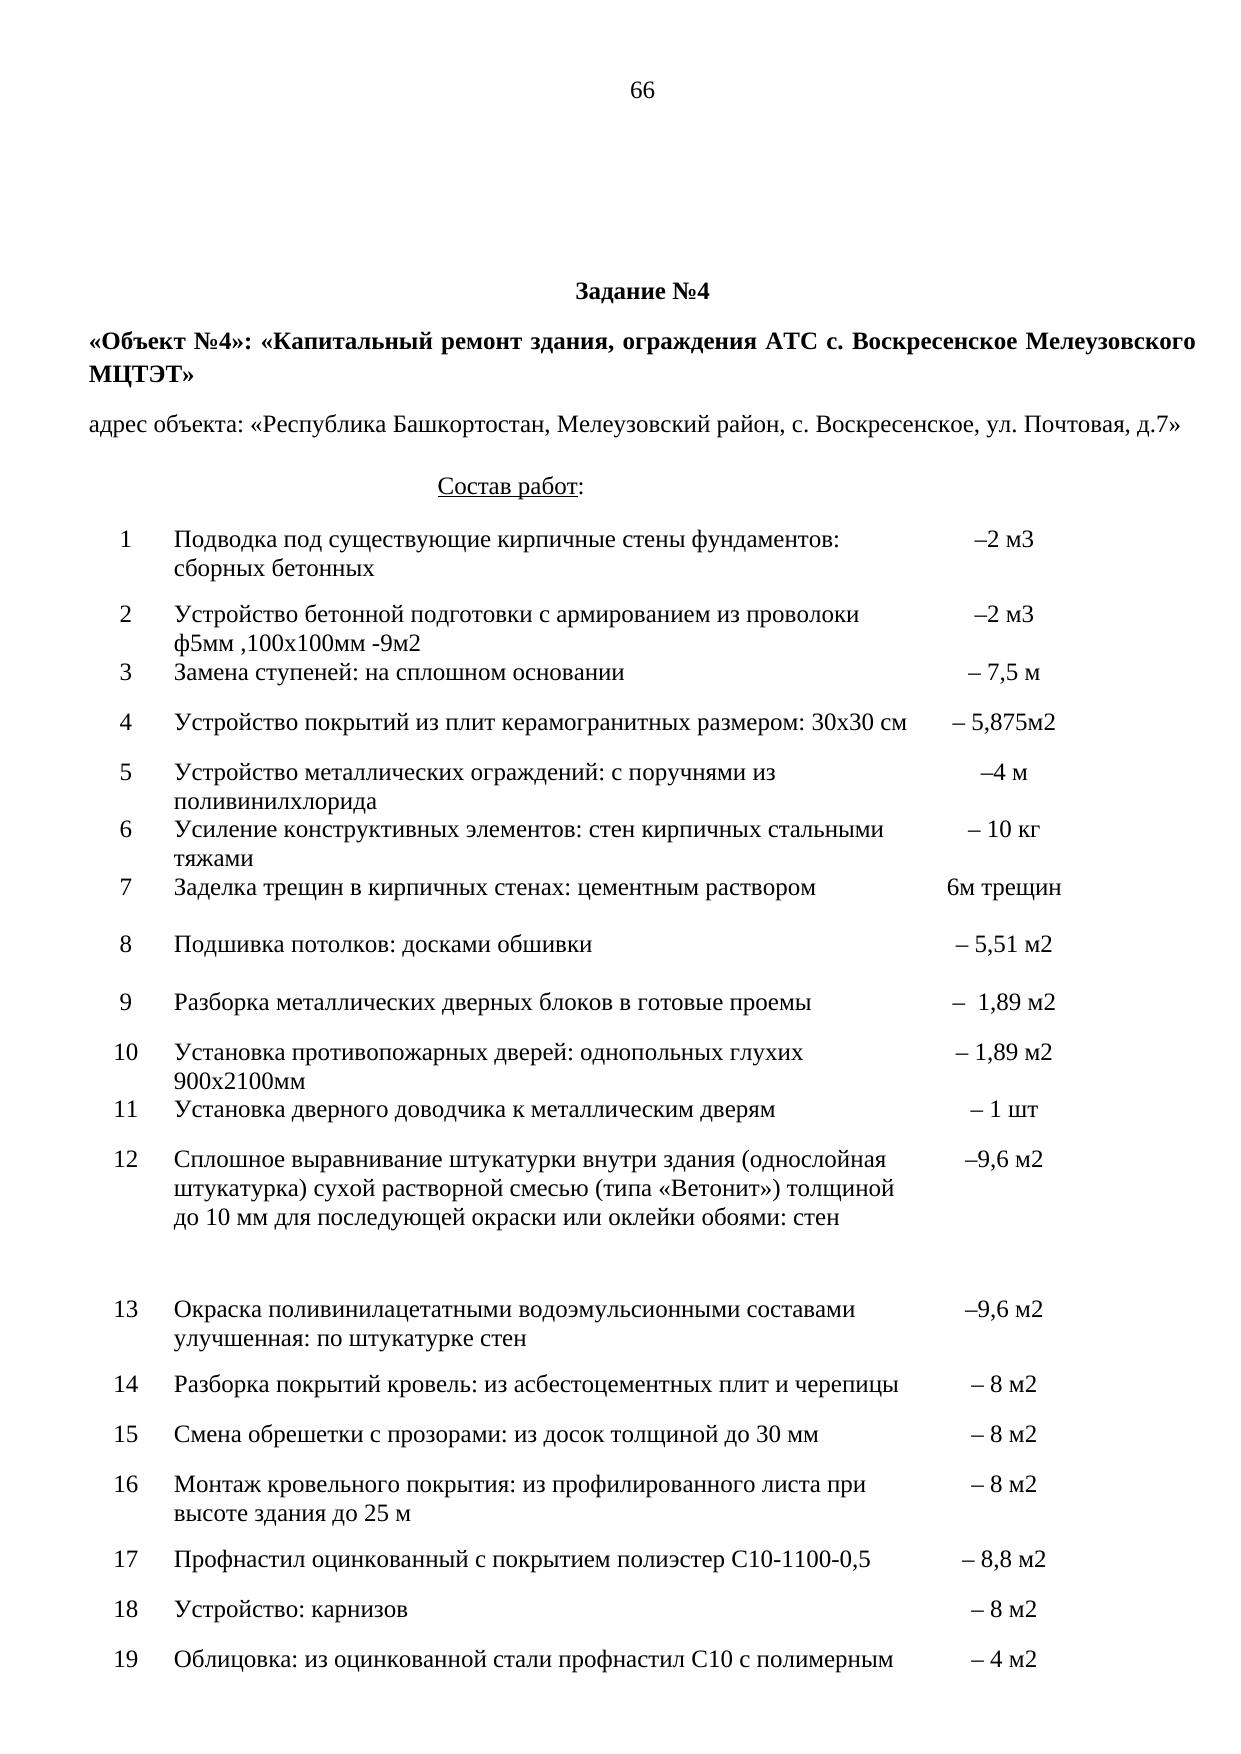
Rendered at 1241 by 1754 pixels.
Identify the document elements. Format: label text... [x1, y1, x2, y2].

table_cell –2 м3 [930, 600, 1078, 657]
table_cell Разборка покрытий кровель: из асбестоцементных плит и черепицы [163, 1370, 930, 1419]
table_cell –9,6 м2 [930, 1295, 1078, 1369]
table_cell – 8 м2 [930, 1370, 1078, 1419]
table_cell 16 [89, 1470, 162, 1544]
table_cell 7 [89, 872, 162, 929]
table_cell Устройство покрытий из плит керамогранитных размером: 30х30 см [163, 707, 930, 757]
table_cell Заделка трещин в кирпичных стенах: цементным раствором [163, 872, 930, 929]
table_cell 8 [89, 930, 162, 987]
table_cell 11 [89, 1095, 162, 1144]
table_cell 14 [89, 1370, 162, 1419]
table_cell 10 [89, 1037, 162, 1094]
table_cell 6м трещин [930, 872, 1078, 929]
text Состав работ: [89, 471, 1196, 499]
table_cell Замена ступеней: на сплошном основании [163, 657, 930, 707]
table_cell 9 [89, 987, 162, 1037]
table_cell 18 [89, 1595, 162, 1644]
table_cell Профнастил оцинкованный с покрытием полиэстер C10-1100-0,5 [163, 1545, 930, 1594]
table_cell Монтаж кровельного покрытия: из профилированного листа при высоте здания до 25 м [163, 1470, 930, 1544]
table_cell –9,6 м2 [930, 1145, 1078, 1294]
table_cell – 8 м2 [930, 1470, 1078, 1544]
table_cell – 5,51 м2 [930, 930, 1078, 987]
table_cell Установка дверного доводчика к металлическим дверям [163, 1095, 930, 1144]
table_cell 13 [89, 1295, 162, 1369]
table_cell Устройство бетонной подготовки с армированием из проволоки ф5мм ,100х100мм -9м2 [163, 600, 930, 657]
table_cell – 10 кг [930, 815, 1078, 872]
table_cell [163, 1645, 930, 1680]
table_header 1 [89, 525, 162, 599]
table_cell –4 м [930, 757, 1078, 814]
table_cell 3 [89, 657, 162, 707]
table_cell Устройство металлических ограждений: с поручнями из поливинилхлорида [163, 757, 930, 814]
table_cell – 7,5 м [930, 657, 1078, 707]
table_cell – 8 м2 [930, 1595, 1078, 1644]
table_cell – 8,8 м2 [930, 1545, 1078, 1594]
table_cell 17 [89, 1545, 162, 1594]
table_cell Установка противопожарных дверей: однопольных глухих 900х2100мм [163, 1037, 930, 1094]
table_cell – 1 шт [930, 1095, 1078, 1144]
table_cell 12 [89, 1145, 162, 1294]
table_cell Разборка металлических дверных блоков в готовые проемы [163, 987, 930, 1037]
table_cell 6 [89, 815, 162, 872]
table_header –2 м3 [930, 525, 1078, 599]
table_cell – 5,875м2 [930, 707, 1078, 757]
table_cell Сплошное выравнивание штукатурки внутри здания (однослойная штукатурка) сухой растворной смесью (типа «Ветонит») толщиной до 10 мм для последующей окраски или оклейки обоями: стен [163, 1145, 930, 1294]
text Задание №4 [89, 276, 1196, 305]
table_cell – 4 м2 [930, 1645, 1078, 1680]
table_cell 2 [89, 600, 162, 657]
table_cell Устройство: карнизов [163, 1595, 930, 1644]
table_cell – 8 м2 [930, 1420, 1078, 1469]
table_cell Усиление конструктивных элементов: стен кирпичных стальными тяжами [163, 815, 930, 872]
table_header Подводка под существующие кирпичные стены фундаментов: сборных бетонных [163, 525, 930, 599]
table_cell 4 [89, 707, 162, 757]
table_cell 15 [89, 1420, 162, 1469]
text адрес объекта: «Республика Башкортостан, Мелеузовский район, с. Воскресенское, ул. Почтовая, д.7» [89, 409, 1196, 437]
table_cell 5 [89, 757, 162, 814]
table_cell Окраска поливинилацетатными водоэмульсионными составами улучшенная: по штукатурке стен [163, 1295, 930, 1369]
table_cell 19 [89, 1645, 162, 1680]
table_cell Смена обрешетки с прозорами: из досок толщиной до 30 мм [163, 1420, 930, 1469]
table_cell – 1,89 м2 [930, 1037, 1078, 1094]
text «Объект №4»: «Капитальный ремонт здания, ограждения АТС с. Воскресенское Мелеузовского МЦТЭТ» [89, 326, 1196, 388]
table_cell – 1,89 м2 [930, 987, 1078, 1037]
table_cell Подшивка потолков: досками обшивки [163, 930, 930, 987]
